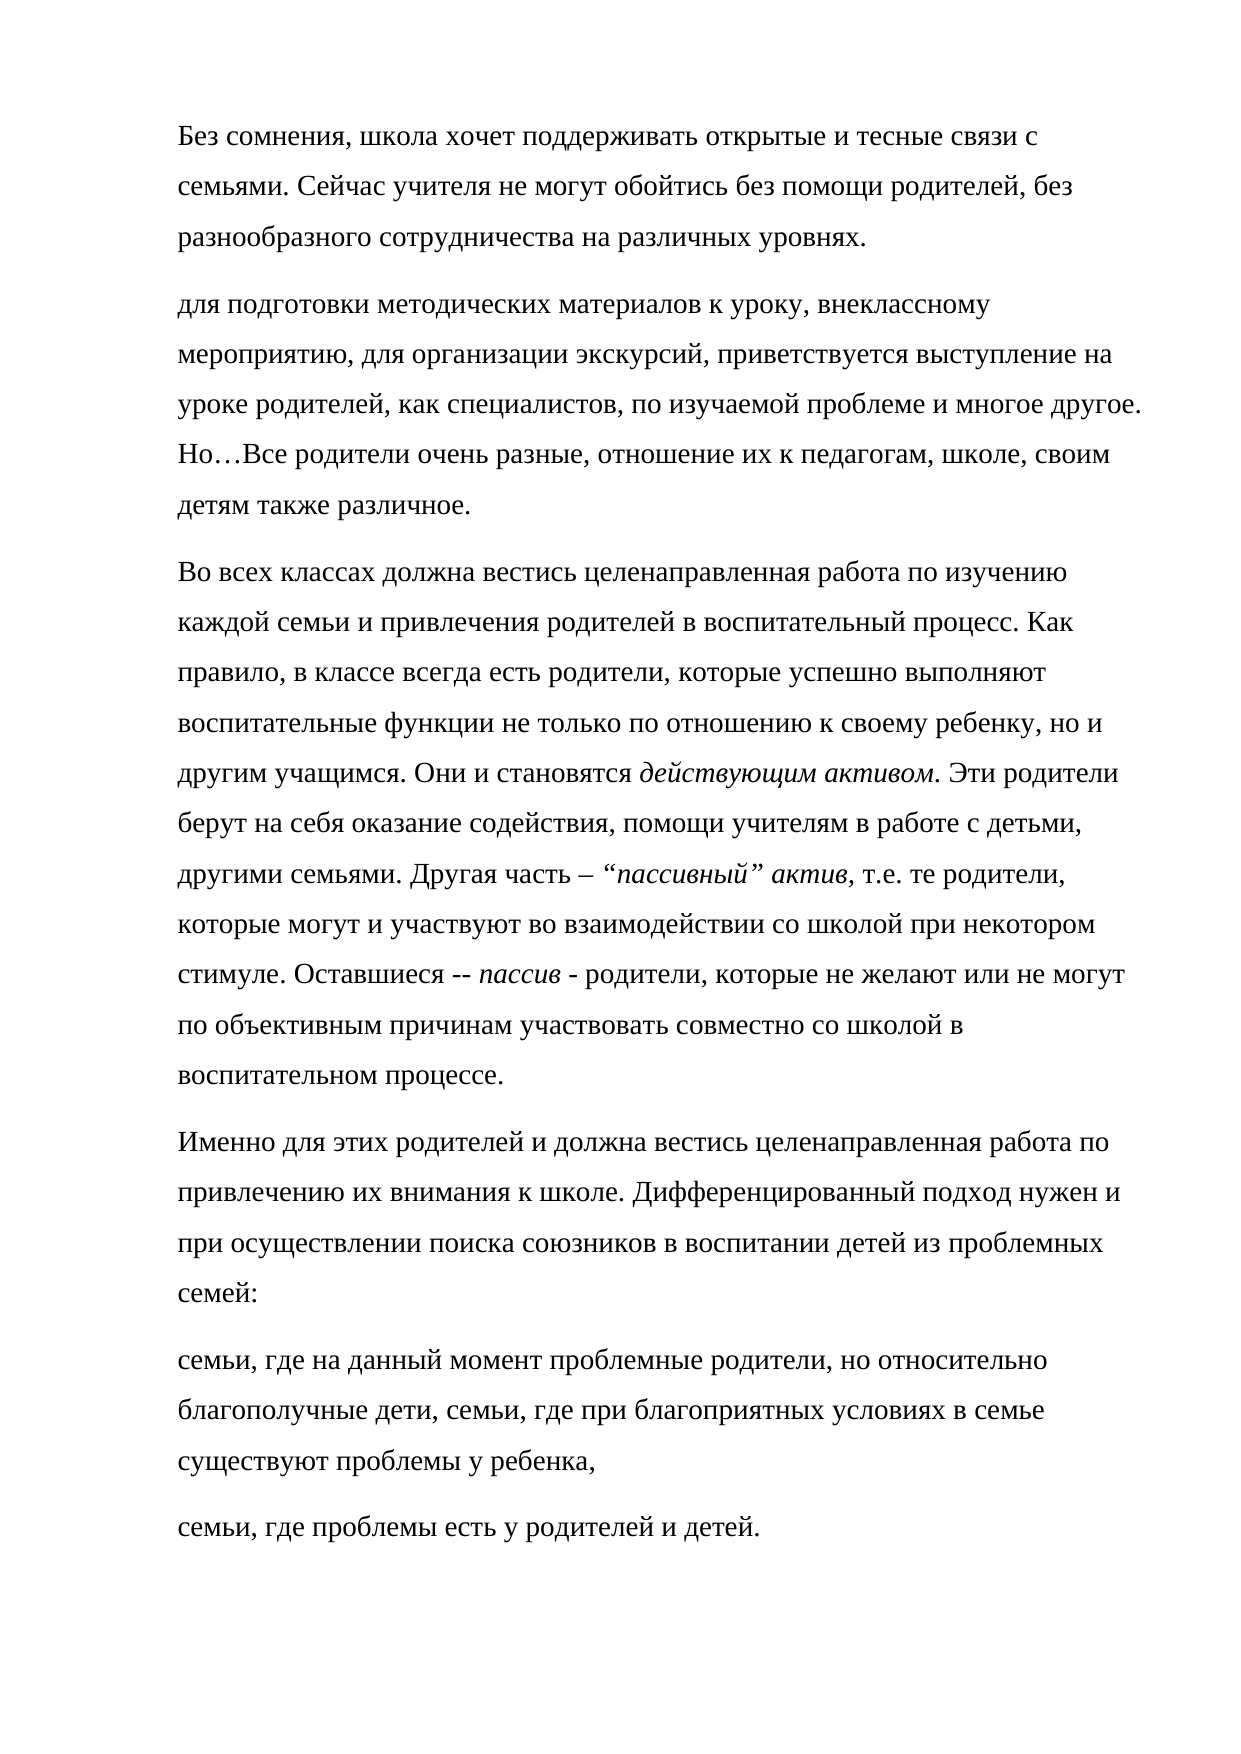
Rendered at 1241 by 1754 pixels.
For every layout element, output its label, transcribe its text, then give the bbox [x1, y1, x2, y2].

text Без сомнения, школа хочет поддерживать открытые и тесные связи с семьями. Сейчас учителя не могут обойтись без помощи родителей, без разнообразного сотрудничества на различных уровнях. [177, 118, 1152, 252]
text семьи, где на данный момент проблемные родители, но относительно благополучные дети, семьи, где при благоприятных условиях в семье существуют проблемы у ребенка, [177, 1342, 1152, 1476]
text семьи, где проблемы есть у родителей и детей. [177, 1509, 1152, 1543]
text Именно для этих родителей и должна вестись целенаправленная работа по привлечению их внимания к школе. Дифференцированный подход нужен и при осуществлении поиска союзников в воспитании детей из проблемных семей: [177, 1124, 1152, 1308]
text для подготовки методических материалов к уроку, внеклассному мероприятию, для организации экскурсий, приветствуется выступление на уроке родителей, как специалистов, по изучаемой проблеме и многое другое. Но…Все родители очень разные, отношение их к педагогам, школе, своим детям также различное. [177, 286, 1152, 521]
text Во всех классах должна вестись целенаправленная работа по изучению каждой семьи и привлечения родителей в воспитательный процесс. Как правило, в классе всегда есть родители, которые успешно выполняют воспитательные функции не только по отношению к своему ребенку, но и другим учащимся. Они и становятся действующим активом. Эти родители берут на себя оказание содействия, помощи учителям в работе с детьми, другими семьями. Другая часть – “пассивный” актив, т.е. те родители, которые могут и участвуют во взаимодействии со школой при некотором стимуле. Оставшиеся -- пассив - родители, которые не желают или не могут по объективным причинам участвовать совместно со школой в воспитательном процессе. [177, 554, 1152, 1091]
